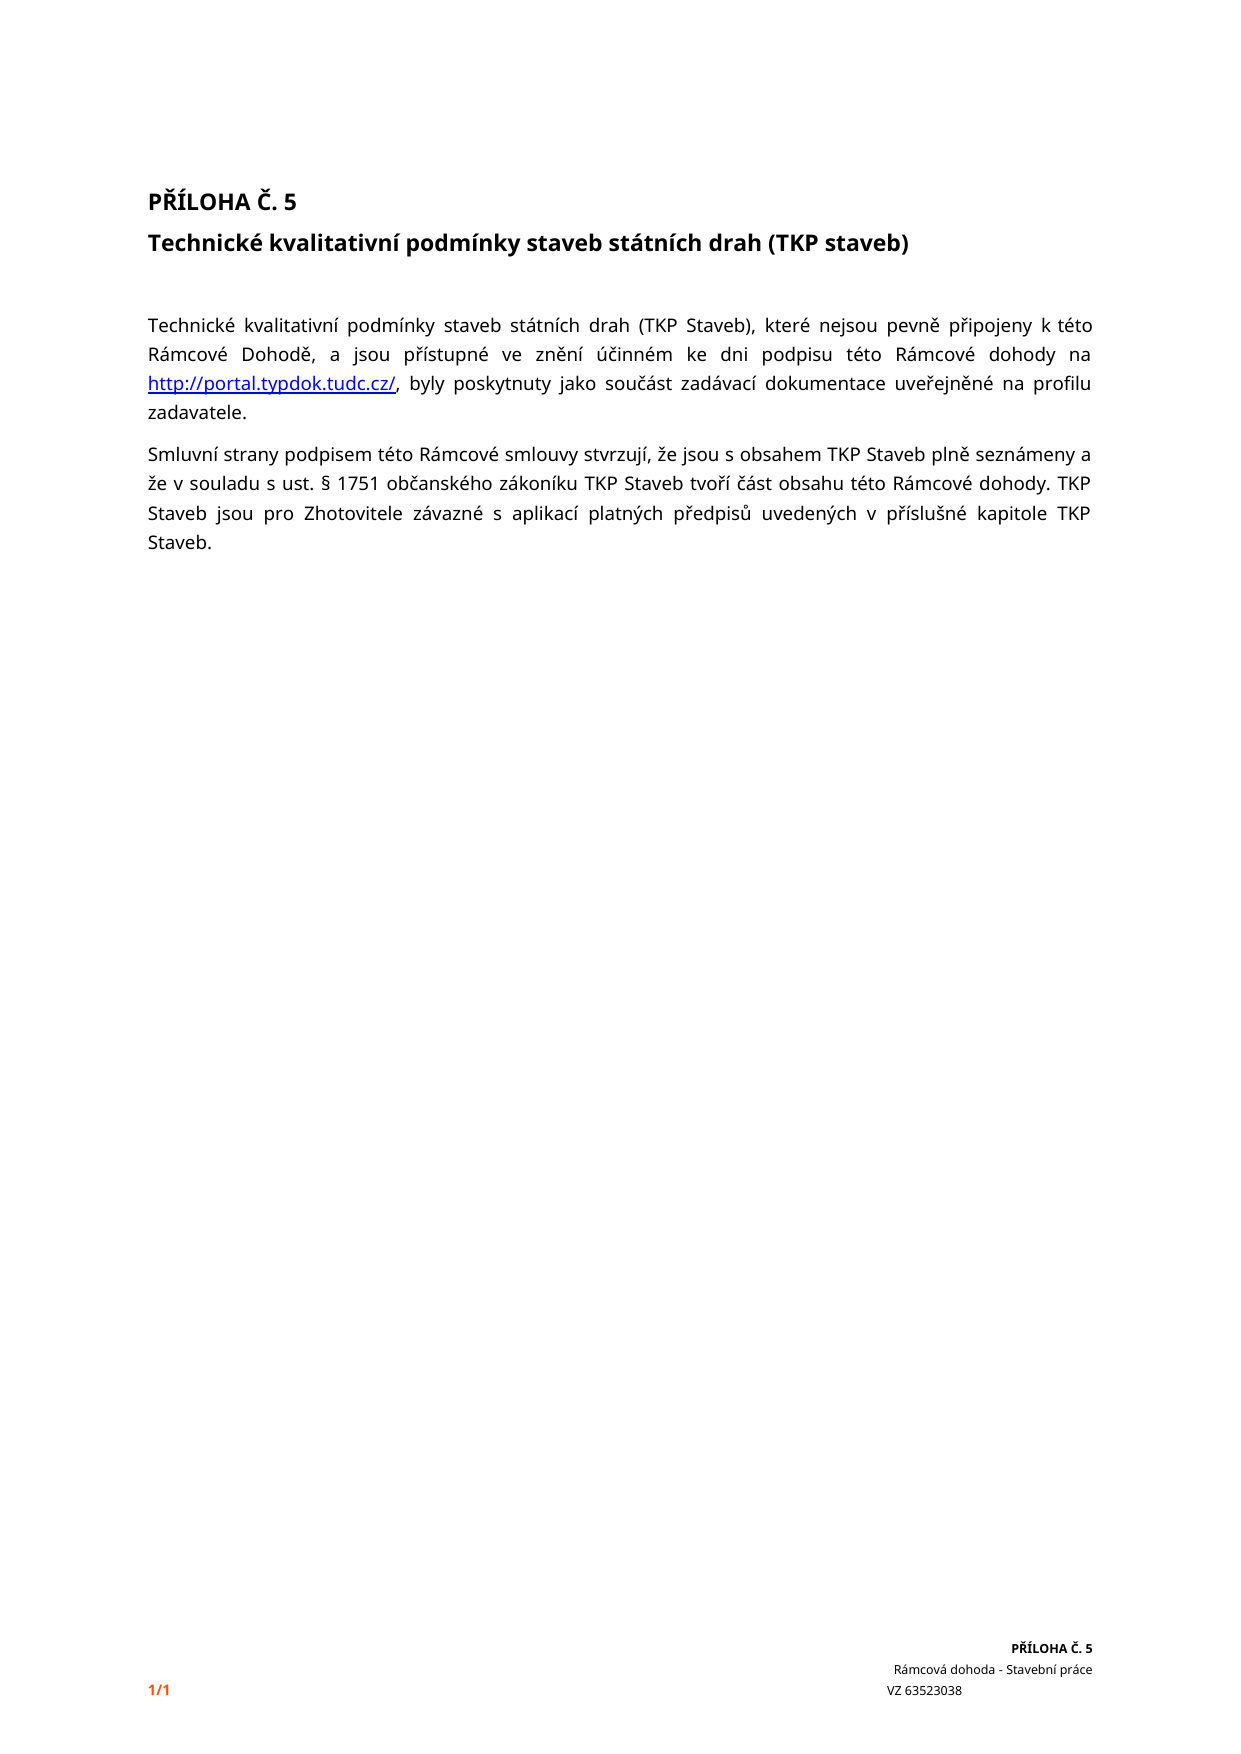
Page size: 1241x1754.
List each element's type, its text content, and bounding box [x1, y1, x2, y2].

text Technické kvalitativní podmínky staveb státních drah (TKP Staveb), které nejsou pevně připojeny k této Rámcové Dohodě, a jsou přístupné ve znění účinném ke dni podpisu této Rámcové dohody na http://portal.typdok.tudc.cz/, byly poskytnuty jako součást zadávací dokumentace uveřejněné na profilu zadavatele. [148, 312, 1093, 425]
text Technické kvalitativní podmínky staveb státních drah (TKP staveb) [148, 228, 1093, 258]
text Smluvní strany podpisem této Rámcové smlouvy stvrzují, že jsou s obsahem TKP Staveb plně seznámeny a že v souladu s ust. § 1751 občanského zákoníku TKP Staveb tvoří část obsahu této Rámcové dohody. TKP Staveb jsou pro Zhotovitele závazné s aplikací platných předpisů uvedených v příslušné kapitole TKP Staveb. [148, 441, 1093, 555]
text Příloha č. 5 [148, 187, 1093, 216]
